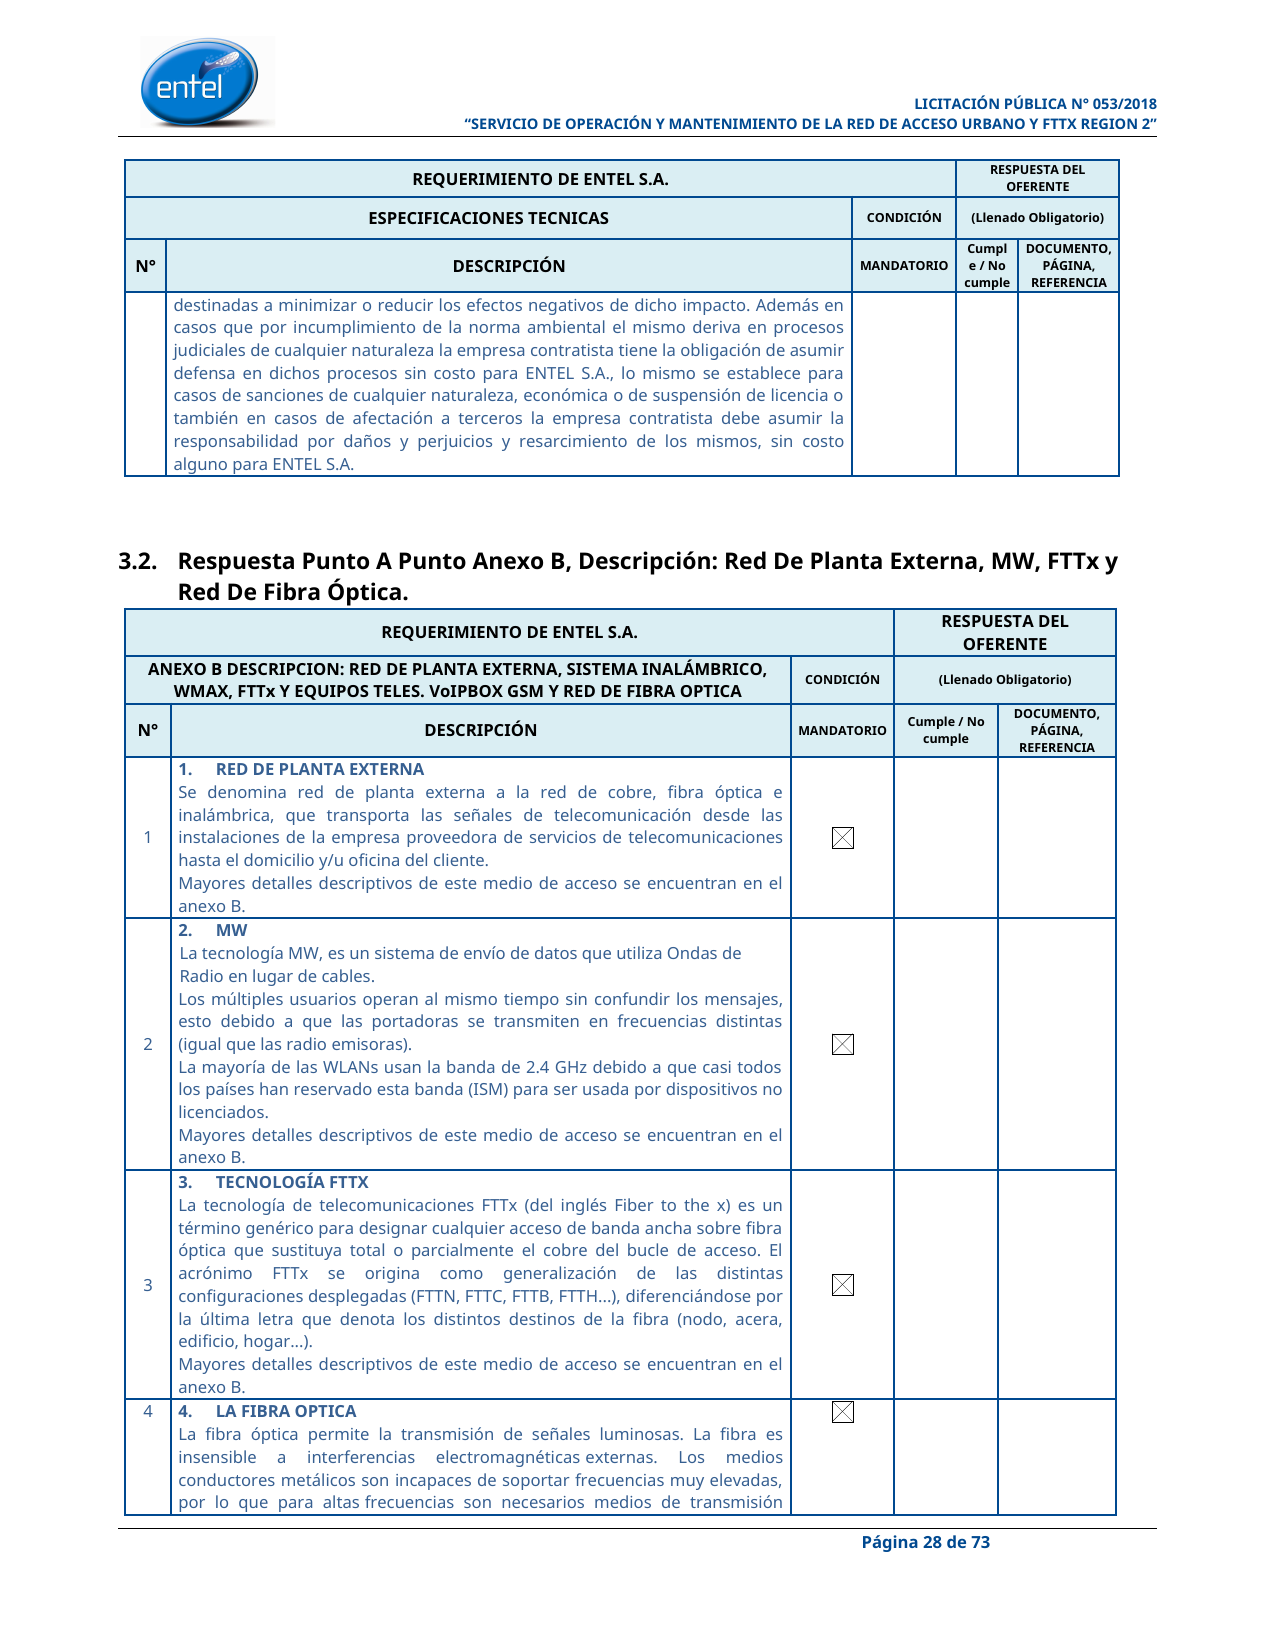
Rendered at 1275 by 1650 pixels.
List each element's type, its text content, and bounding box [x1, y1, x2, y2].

table_cell [895, 758, 997, 917]
table_cell [895, 1171, 997, 1398]
table_cell CONDICIÓN [853, 198, 955, 238]
table_cell MANDATORIO [792, 705, 893, 756]
table_header RESPUESTA DEL OFERENTE [895, 610, 1115, 655]
table_cell [792, 758, 893, 917]
table_cell 3 [126, 1171, 170, 1398]
table_cell [895, 919, 997, 1169]
table_cell [792, 919, 893, 1169]
table_cell ESPECIFICACIONES TECNICAS [126, 198, 851, 238]
table_cell N° [126, 705, 170, 756]
table_cell [853, 293, 955, 475]
list Respuesta Punto A Punto Anexo B, Descripción: Red De Planta Externa, MW, FTTx y Red De Fibra Óptica. [118, 545, 1157, 608]
table_cell (Llenado Obligatorio) [895, 657, 1115, 703]
table_cell N° [126, 240, 165, 291]
table_header REQUERIMIENTO DE ENTEL S.A. [126, 610, 893, 655]
picture [140, 36, 276, 128]
table_cell [957, 293, 1017, 475]
table_cell [792, 1400, 893, 1514]
table_cell CONDICIÓN [792, 657, 893, 703]
table_cell Mw La tecnología MW, es un sistema de envío de datos que utiliza Ondas de Radio en lugar de cables. Los múltiples usuarios operan al mismo tiempo sin confundir los mensajes, esto debido a que las portadoras se transmiten en frecuencias distintas (igual que las radio emisoras). La mayoría de las WLANs usan la banda de 2.4 GHz debido a que casi todos los países han reservado esta banda (ISM) para ser usada por dispositivos no licenciados. Mayores detalles descriptivos de este medio de acceso se encuentran en el anexo B. [172, 919, 790, 1169]
table_cell 1 [126, 758, 170, 917]
table_cell [999, 919, 1115, 1169]
table_cell DOCUMENTO, PÁGINA, REFERENCIA [999, 705, 1115, 756]
table_header RESPUESTA DEL OFERENTE [957, 161, 1118, 196]
table_cell [1019, 293, 1118, 475]
table_cell Cumple / No cumple [895, 705, 997, 756]
table_cell 4 [126, 1400, 170, 1514]
table_cell 37 [126, 293, 165, 475]
table_cell [792, 1171, 893, 1398]
table_cell RED DE PLANTA EXTERNA Se denomina red de planta externa a la red de cobre, fibra óptica e inalámbrica, que transporta las señales de telecomunicación desde las instalaciones de la empresa proveedora de servicios de telecomunicaciones hasta el domicilio y/u oficina del cliente. Mayores detalles descriptivos de este medio de acceso se encuentran en el anexo B. [172, 758, 790, 917]
table_cell MANDATORIO [853, 240, 955, 291]
table_cell [999, 1171, 1115, 1398]
table_cell ANEXO B DESCRIPCION: RED DE PLANTA EXTERNA, SISTEMA INALÁMBRICO, WMAX, FTTx Y EQUIPOS TELES. VoIPBOX GSM Y RED DE FIBRA OPTICA [126, 657, 790, 703]
table_cell [895, 1400, 997, 1514]
table_cell Cumple / No cumple [957, 240, 1017, 291]
table_header REQUERIMIENTO DE ENTEL S.A. [126, 161, 955, 196]
table_cell [999, 758, 1115, 917]
table_cell [999, 1400, 1115, 1514]
table_cell DESCRIPCIÓN [172, 705, 790, 756]
table_cell 2 [126, 919, 170, 1169]
table_cell DESCRIPCIÓN [167, 240, 851, 291]
table_cell TECNOLOGÍA FTTX La tecnología de telecomunicaciones FTTx (del inglés Fiber to the x) es un término genérico para designar cualquier acceso de banda ancha sobre fibra óptica que sustituya total o parcialmente el cobre del bucle de acceso. El acrónimo FTTx se origina como generalización de las distintas configuraciones desplegadas (FTTN, FTTC, FTTB, FTTH...), diferenciándose por la última letra que denota los distintos destinos de la fibra (nodo, acera, edificio, hogar...). Mayores detalles descriptivos de este medio de acceso se encuentran en el anexo B. [172, 1171, 790, 1398]
table_cell (Llenado Obligatorio) [957, 198, 1118, 238]
table_cell DOCUMENTO, PÁGINA, REFERENCIA [1019, 240, 1118, 291]
